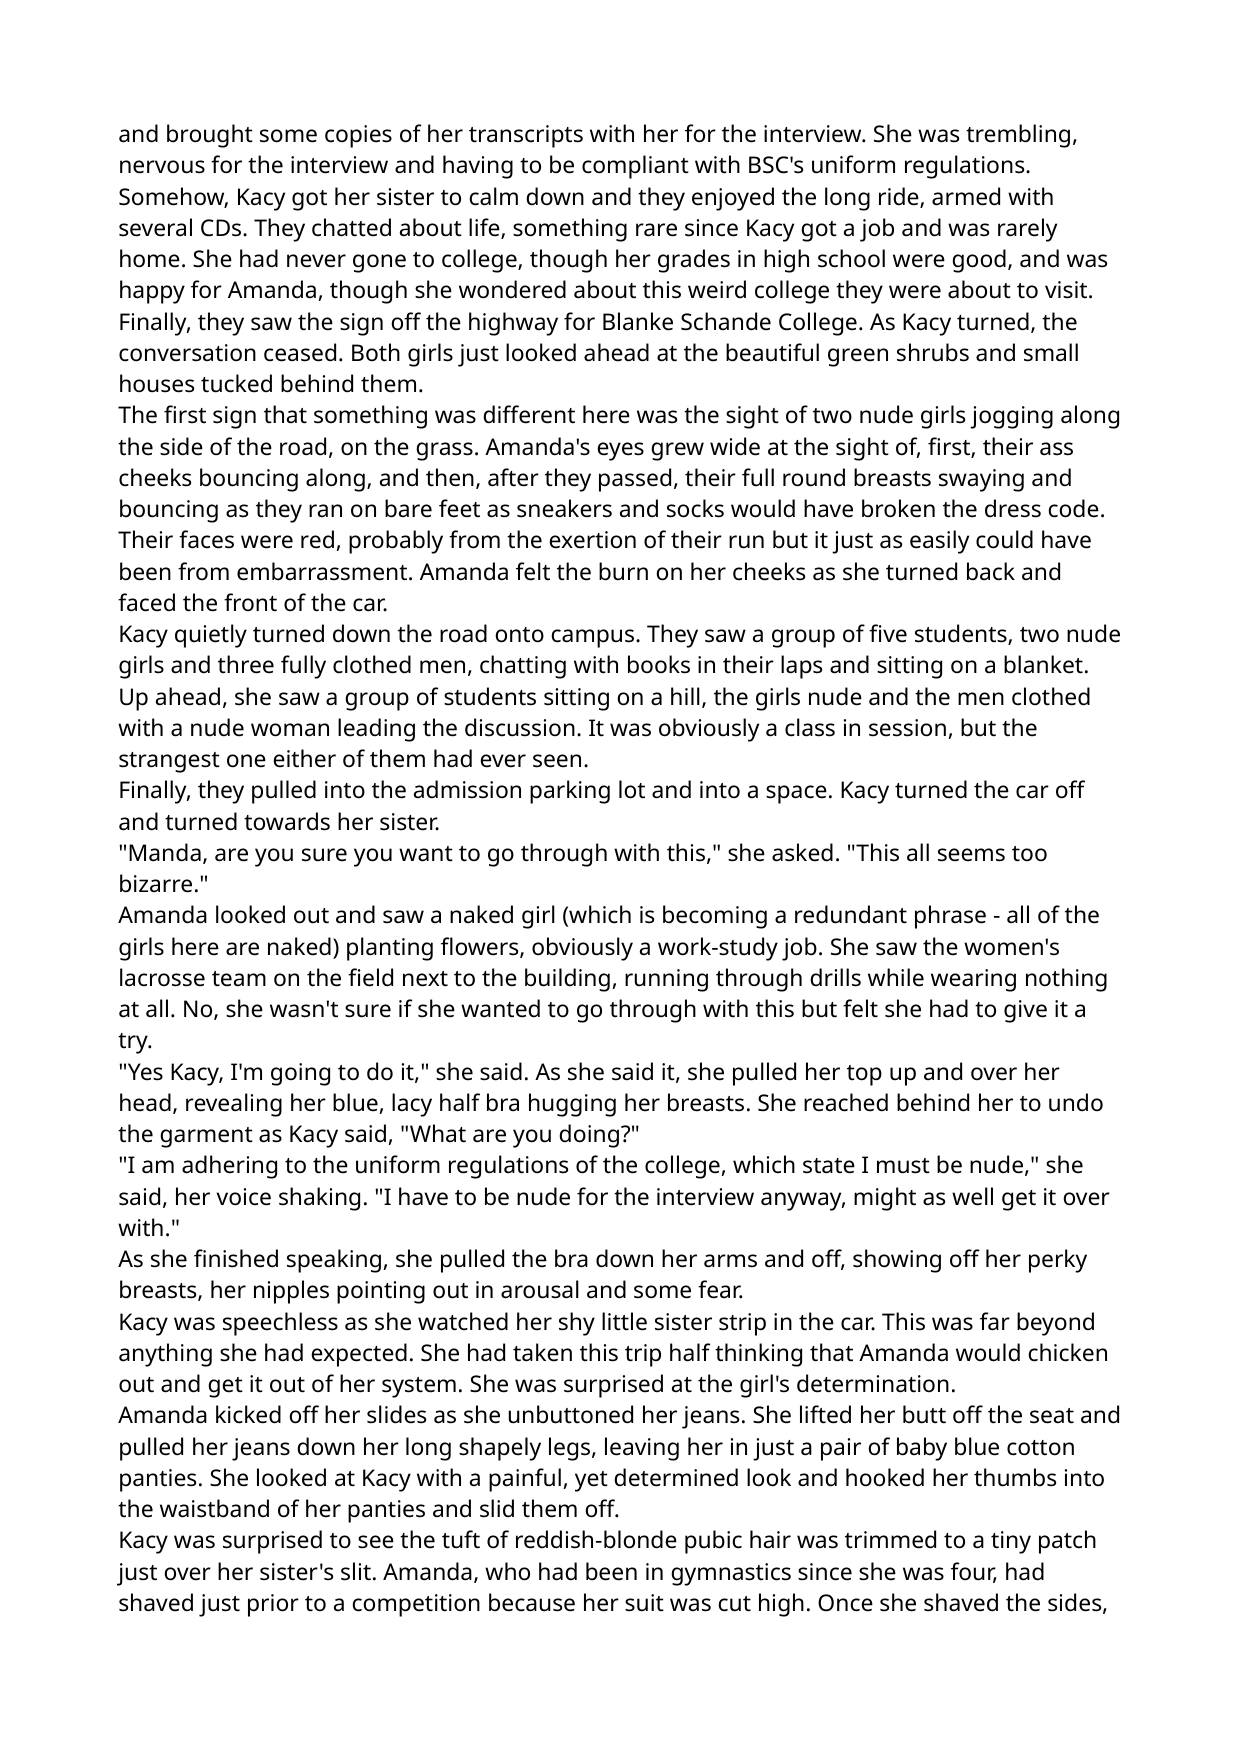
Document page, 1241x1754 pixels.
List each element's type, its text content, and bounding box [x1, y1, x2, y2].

text "I am adhering to the uniform regulations of the college, which state I must be nude," she said, her voice shaking. "I have to be nude for the interview anyway, might as well get it over with." [118, 1149, 1122, 1243]
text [118, 118, 1122, 181]
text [118, 1524, 1122, 1618]
text Kacy was speechless as she watched her shy little sister strip in the car. This was far beyond anything she had expected. She had taken this trip half thinking that Amanda would chicken out and get it out of her system. She was surprised at the girl's determination. Amanda kicked off her slides as she unbuttoned her jeans. She lifted her butt off the seat and pulled her jeans down her long shapely legs, leaving her in just a pair of baby blue cotton panties. She looked at Kacy with a painful, yet determined look and hooked her thumbs into the waistband of her panties and slid them off. [118, 1306, 1122, 1524]
text Amanda looked out and saw a naked girl (which is becoming a redundant phrase - all of the girls here are naked) planting flowers, obviously a work-study job. She saw the women's lacrosse team on the field next to the building, running through drills while wearing nothing at all. No, she wasn't sure if she wanted to go through with this but felt she had to give it a try. [118, 899, 1122, 1056]
text As she finished speaking, she pulled the bra down her arms and off, showing off her perky breasts, her nipples pointing out in arousal and some fear. [118, 1243, 1122, 1306]
text Kacy quietly turned down the road onto campus. They saw a group of five students, two nude girls and three fully clothed men, chatting with books in their laps and sitting on a blanket. Up ahead, she saw a group of students sitting on a hill, the girls nude and the men clothed with a nude woman leading the discussion. It was obviously a class in session, but the strangest one either of them had ever seen. [118, 618, 1122, 774]
text "Manda, are you sure you want to go through with this," she asked. "This all seems too bizarre." [118, 837, 1122, 899]
text "Yes Kacy, I'm going to do it," she said. As she said it, she pulled her top up and over her head, revealing her blue, lacy half bra hugging her breasts. She reached behind her to undo the garment as Kacy said, "What are you doing?" [118, 1056, 1122, 1149]
text Finally, they pulled into the admission parking lot and into a space. Kacy turned the car off and turned towards her sister. [118, 774, 1122, 837]
text The first sign that something was different here was the sight of two nude girls jogging along the side of the road, on the grass. Amanda's eyes grew wide at the sight of, first, their ass cheeks bouncing along, and then, after they passed, their full round breasts swaying and bouncing as they ran on bare feet as sneakers and socks would have broken the dress code. Their faces were red, probably from the exertion of their run but it just as easily could have been from embarrassment. Amanda felt the burn on her cheeks as she turned back and faced the front of the car. [118, 399, 1122, 618]
text Somehow, Kacy got her sister to calm down and they enjoyed the long ride, armed with several CDs. They chatted about life, something rare since Kacy got a job and was rarely home. She had never gone to college, though her grades in high school were good, and was happy for Amanda, though she wondered about this weird college they were about to visit. Finally, they saw the sign off the highway for Blanke Schande College. As Kacy turned, the conversation ceased. Both girls just looked ahead at the beautiful green shrubs and small houses tucked behind them. [118, 181, 1122, 399]
